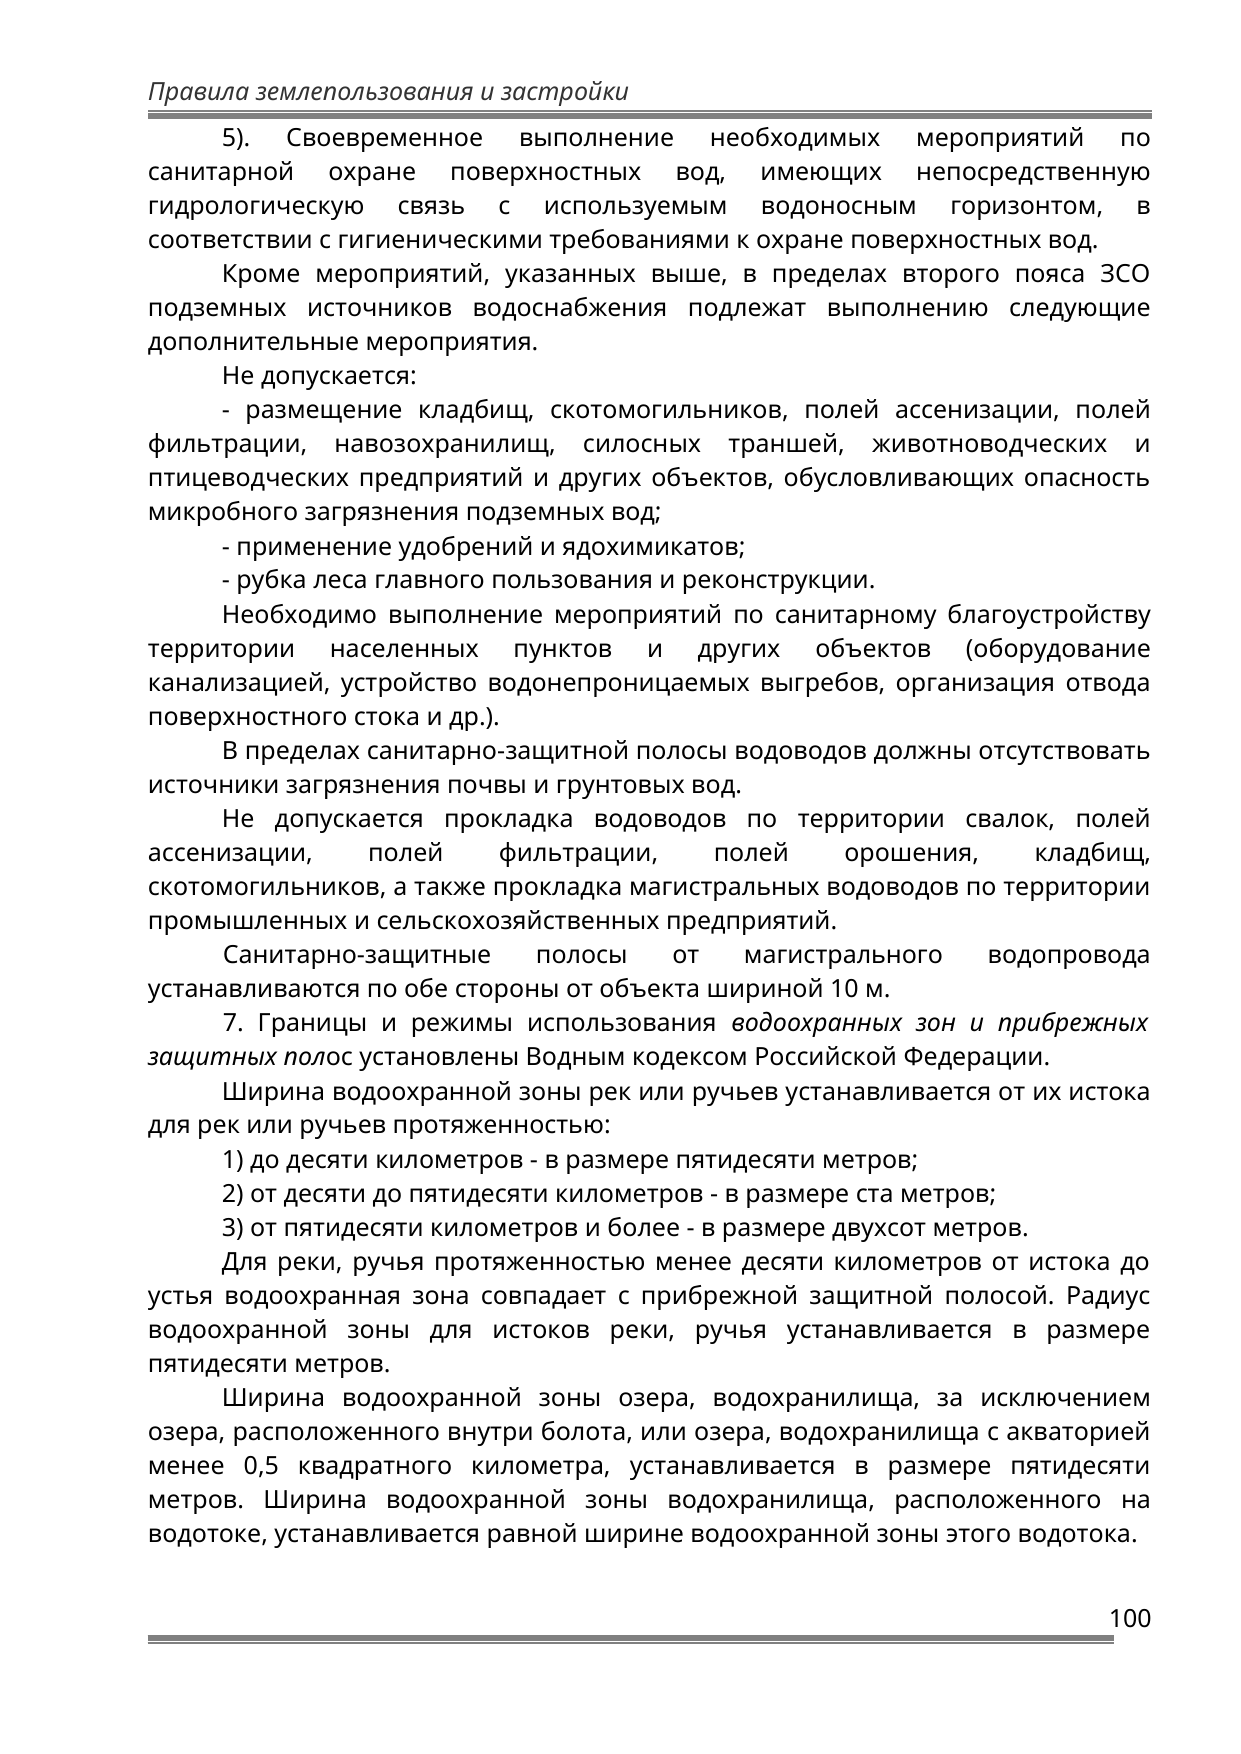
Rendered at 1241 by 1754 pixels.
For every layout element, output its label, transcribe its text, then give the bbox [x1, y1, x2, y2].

text Не допускается: [148, 358, 1152, 392]
text 1) до десяти километров - в размере пятидесяти метров; [148, 1141, 1152, 1175]
text Ширина водоохранной зоны озера, водохранилища, за исключением озера, расположенного внутри болота, или озера, водохранилища с акваторией менее 0,5 квадратного километра, устанавливается в размере пятидесяти метров. Ширина водоохранной зоны водохранилища, расположенного на водотоке, устанавливается равной ширине водоохранной зоны этого водотока. [148, 1380, 1152, 1550]
text 5). Своевременное выполнение необходимых мероприятий по санитарной охране поверхностных вод, имеющих непосредственную гидрологическую связь с используемым водоносным горизонтом, в соответствии с гигиеническими требованиями к охране поверхностных вод. [148, 119, 1152, 256]
text - размещение кладбищ, скотомогильников, полей ассенизации, полей фильтрации, навозохранилищ, силосных траншей, животноводческих и птицеводческих предприятий и других объектов, обусловливающих опасность микробного загрязнения подземных вод; [148, 392, 1152, 528]
text 7. Границы и режимы использования водоохранных зон и прибрежных защитных полос установлены Водным кодексом Российской Федерации. [148, 1005, 1152, 1073]
text Необходимо выполнение мероприятий по санитарному благоустройству территории населенных пунктов и других объектов (оборудование канализацией, устройство водонепроницаемых выгребов, организация отвода поверхностного стока и др.). [148, 596, 1152, 732]
text Кроме мероприятий, указанных выше, в пределах второго пояса ЗСО подземных источников водоснабжения подлежат выполнению следующие дополнительные мероприятия. [148, 256, 1152, 358]
text - рубка леса главного пользования и реконструкции. [148, 562, 1152, 596]
text Не допускается прокладка водоводов по территории свалок, полей ассенизации, полей фильтрации, полей орошения, кладбищ, скотомогильников, а также прокладка магистральных водоводов по территории промышленных и сельскохозяйственных предприятий. [148, 801, 1152, 937]
text Санитарно-защитные полосы от магистрального водопровода устанавливаются по обе стороны от объекта шириной 10 м. [148, 937, 1152, 1005]
text Ширина водоохранной зоны рек или ручьев устанавливается от их истока для рек или ручьев протяженностью: [148, 1073, 1152, 1141]
text 2) от десяти до пятидесяти километров - в размере ста метров; [148, 1175, 1152, 1209]
text - применение удобрений и ядохимикатов; [148, 528, 1152, 562]
text 3) от пятидесяти километров и более - в размере двухсот метров. [148, 1209, 1152, 1243]
text В пределах санитарно-защитной полосы водоводов должны отсутствовать источники загрязнения почвы и грунтовых вод. [148, 732, 1152, 801]
text Для реки, ручья протяженностью менее десяти километров от истока до устья водоохранная зона совпадает с прибрежной защитной полосой. Радиус водоохранной зоны для истоков реки, ручья устанавливается в размере пятидесяти метров. [148, 1243, 1152, 1380]
